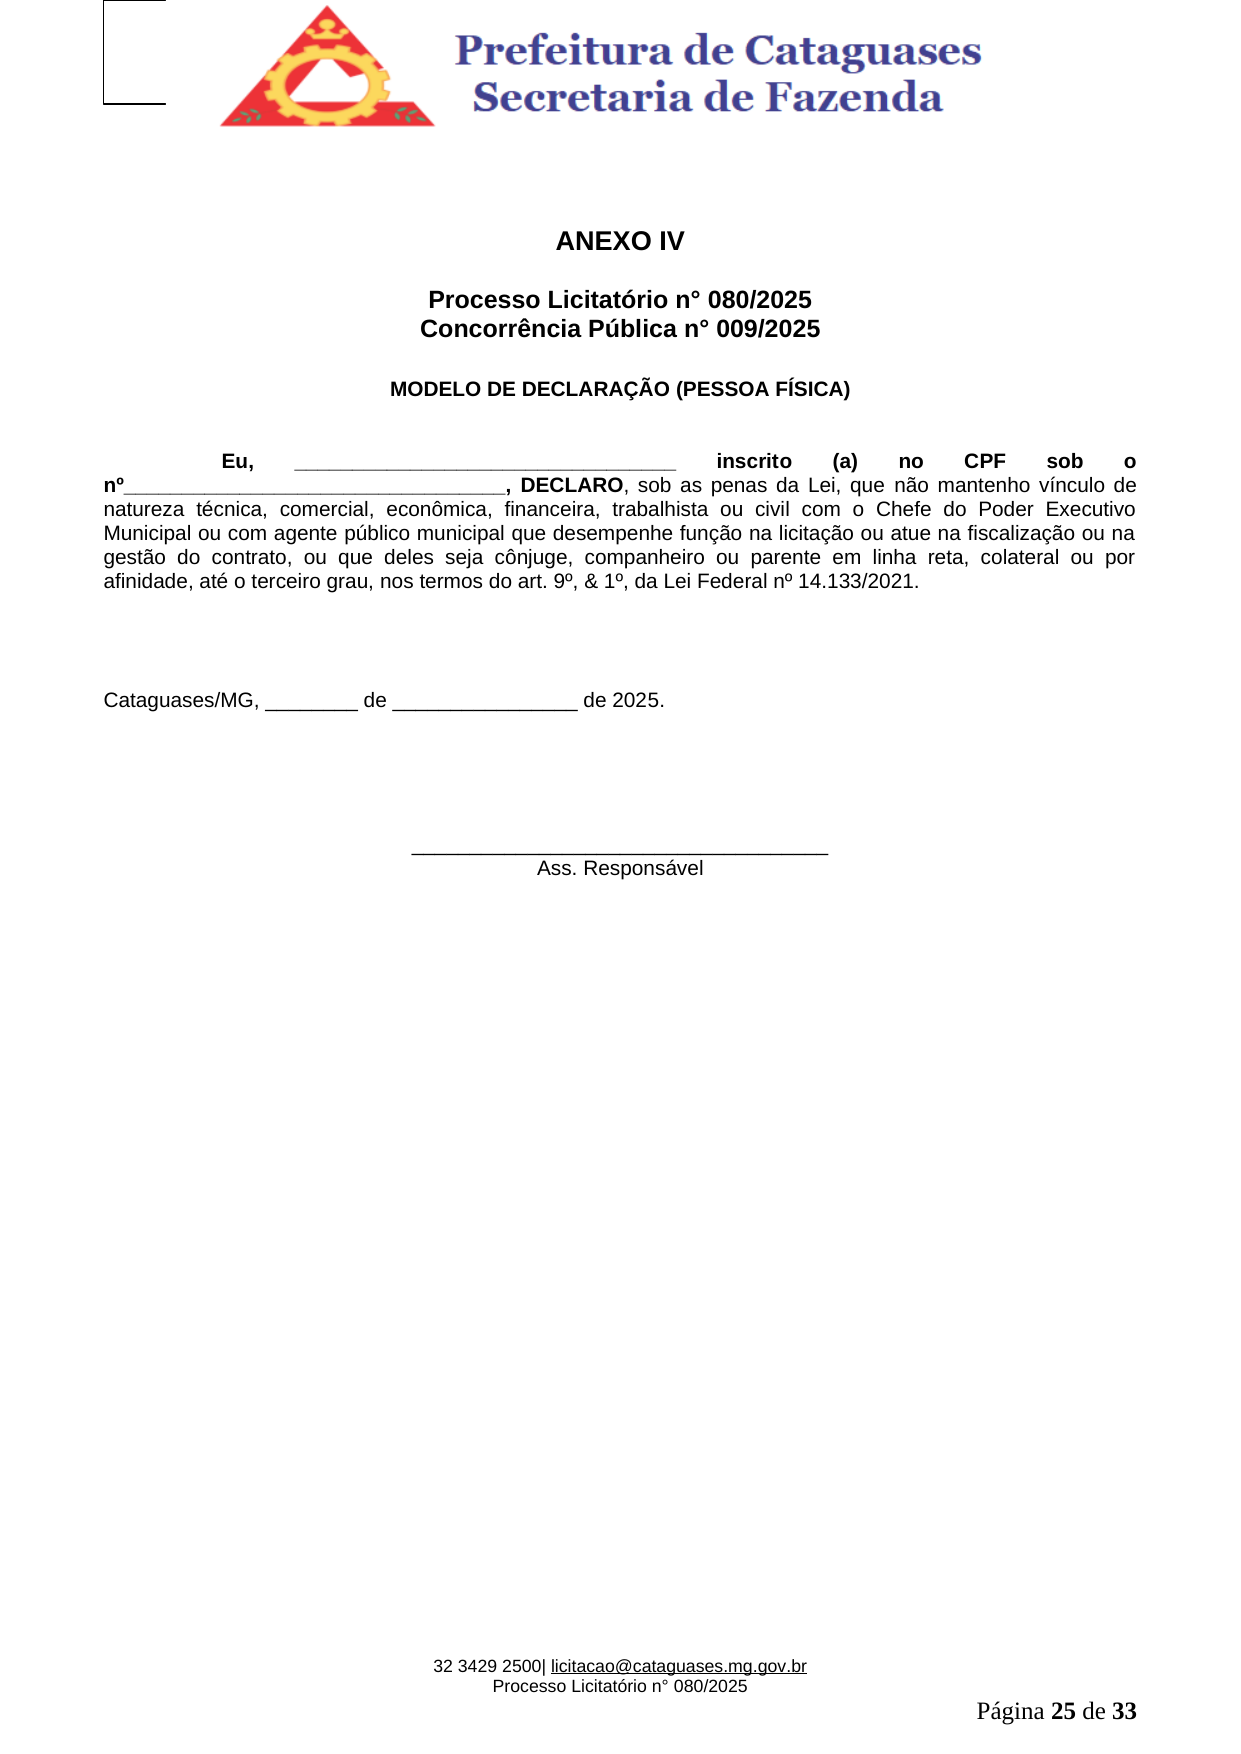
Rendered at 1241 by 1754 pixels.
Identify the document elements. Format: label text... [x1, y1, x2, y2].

text Ass. Responsável [103, 856, 1137, 880]
picture [165, 0, 1075, 148]
text ANEXO IV [103, 225, 1137, 256]
text Concorrência Pública n° 009/2025 [103, 314, 1137, 343]
text Cataguases/MG, ________ de ________________ de 2025. [103, 688, 1137, 712]
text MODELO DE DECLARAÇÃO (PESSOA FÍSICA) [103, 377, 1137, 401]
text Processo Licitatório n° 080/2025 [103, 285, 1137, 314]
text ____________________________________ [103, 832, 1137, 856]
text Eu, _________________________________ inscrito (a) no CPF sob o nº_________________________________, DECLARO, sob as penas da Lei, que não mantenho vínculo de natureza técnica, comercial, econômica, financeira, trabalhista ou civil com o Chefe do Poder Executivo Municipal ou com agente público municipal que desempenhe função na licitação ou atue na fiscalização ou na gestão do contrato, ou que deles seja cônjuge, companheiro ou parente em linha reta, colateral ou por afinidade, até o terceiro grau, nos termos do art. 9º, & 1º, da Lei Federal nº 14.133/2021. [103, 449, 1137, 592]
